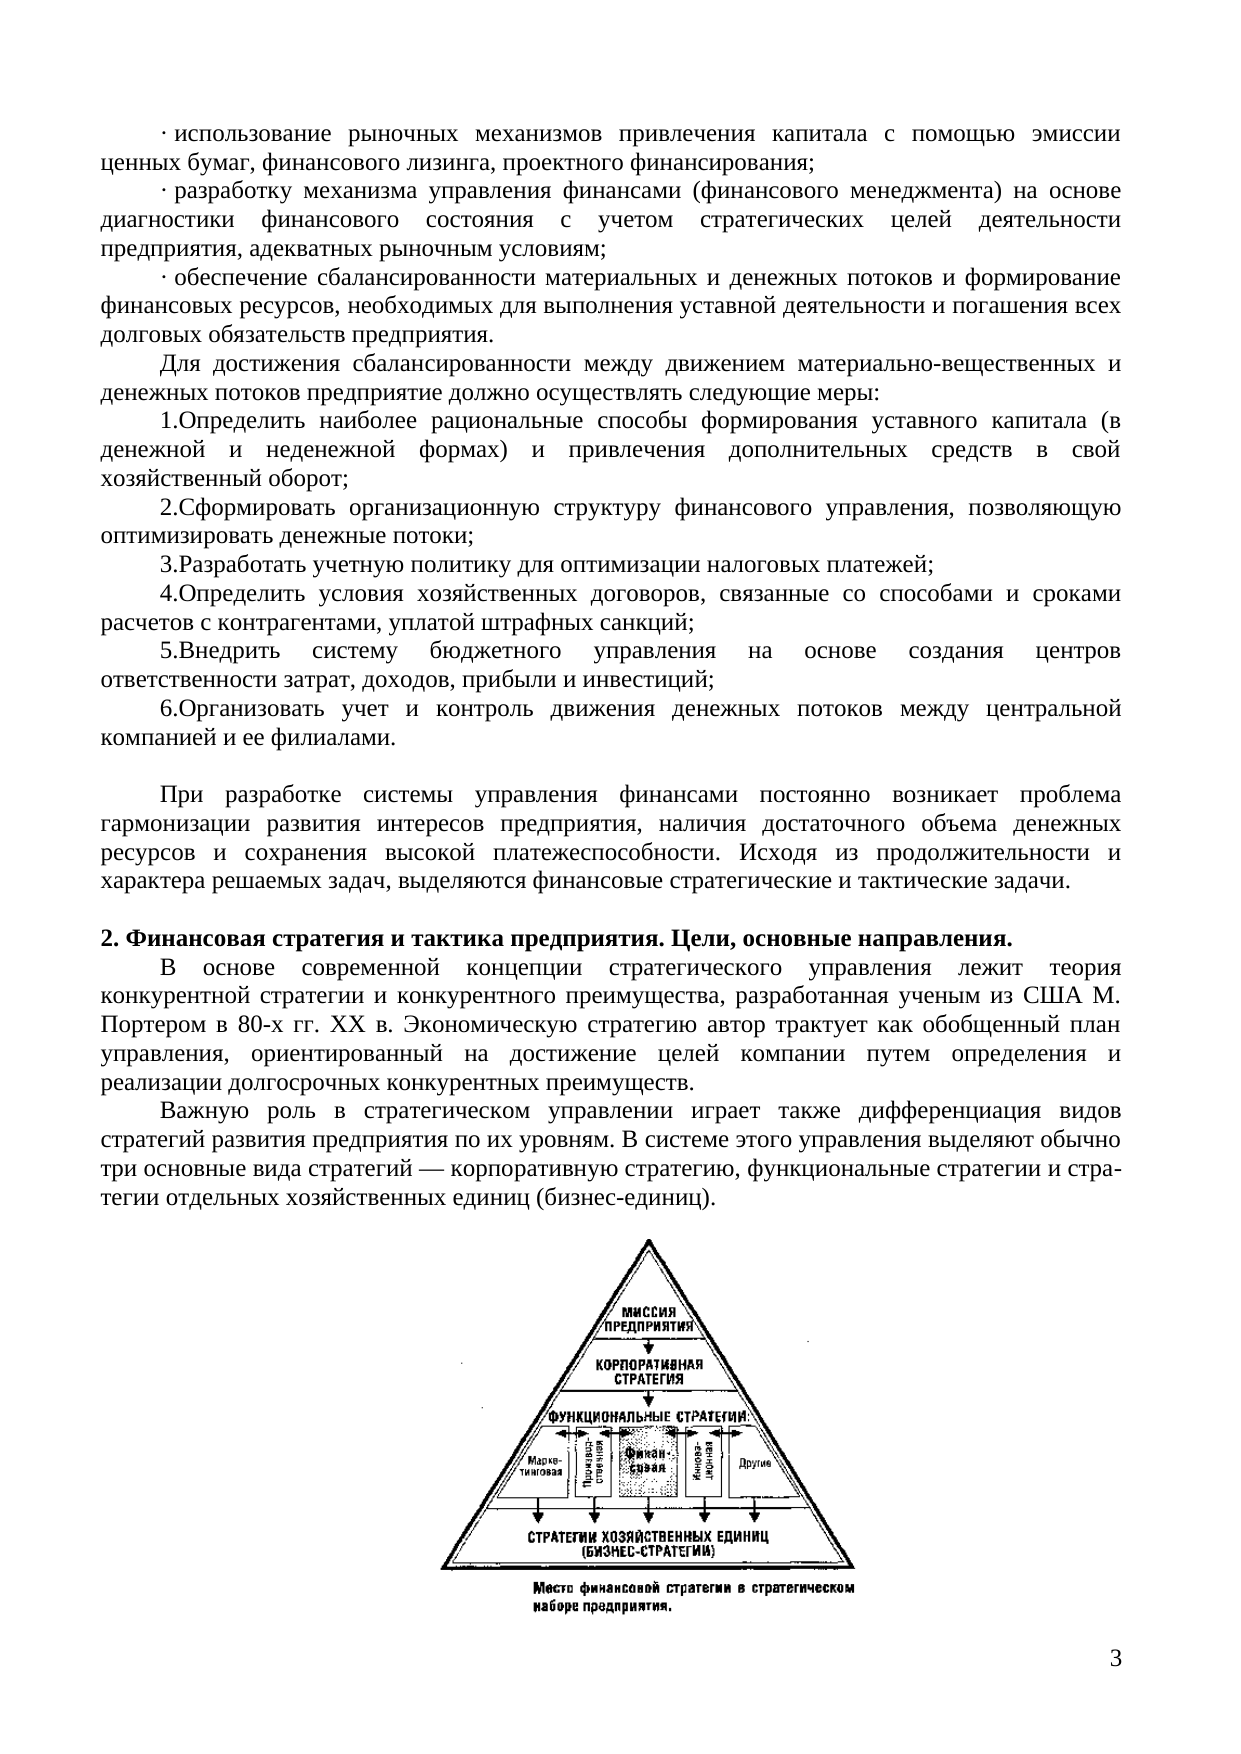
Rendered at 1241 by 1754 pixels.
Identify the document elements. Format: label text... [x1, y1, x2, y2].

text 5.Внедрить систему бюджетного управления на основе создания центров ответственности затрат, доходов, прибыли и инвестиций; [100, 636, 1122, 693]
text При разработке системы управления финансами постоянно возникает проблема гармонизации развития интересов предприятия, наличия достаточного объема денежных ресурсов и сохранения высокой платежеспособности. Исходя из продолжительности и характера решаемых задач, выделяются финансовые стратегические и тактические задачи. [100, 779, 1122, 894]
text 2.Сформировать организационную структуру финансового управления, позволяющую оптимизировать денежные потоки; [100, 492, 1122, 549]
text · разработку механизма управления финансами (финансового менеджмента) на основе диагностики финансового состояния с учетом стратегических целей деятельности предприятия, адекватных рыночным условиям; [100, 176, 1122, 262]
text 4.Определить условия хозяйственных договоров, связанные со способами и сроками расчетов с контрагентами, уплатой штрафных санкций; [100, 578, 1122, 636]
text Для достижения сбалансированности между движением материально-вещественных и денежных потоков предприятие должно осуществлять следующие меры: [100, 348, 1122, 406]
text · использование рыночных механизмов привлечения капитала с помощью эмиссии ценных бумаг, финансового лизинга, проектного финансирования; [100, 118, 1122, 176]
text 2. Финансовая стратегия и тактика предприятия. Цели, основные направления. [100, 923, 1122, 952]
text 1.Определить наиболее рациональные способы формирования уставного капитала (в денежной и неденежной формах) и привлечения дополнительных средств в свой хозяйственный оборот; [100, 406, 1122, 492]
text Важную роль в стратегическом управлении играет также дифференциация видов стратегий развития предприятия по их уровням. В системе этого управления выделяют обычно три основные вида стратегий — корпоративную стратегию, функциональные стратегии и стратегии отдельных хозяйственных единиц (бизнес-единиц). [100, 1096, 1122, 1211]
text 6.Организовать учет и контроль движения денежных потоков между центральной компанией и ее филиалами. [100, 693, 1122, 751]
text · обеспечение сбалансированности материальных и денежных потоков и формирование финансовых ресурсов, необходимых для выполнения уставной деятельности и погашения всех долговых обязательств предприятия. [100, 262, 1122, 348]
text В основе современной концепции стратегического управления лежит теория конкурентной стратегии и конкурентного преимущества, разработанная ученым из США М. Портером в 80-х гг. XX в. Экономическую стратегию автор трактует как обобщенный план управления, ориентированный на достижение целей компании путем определения и реализации долгосрочных конкурентных преимуществ. [100, 952, 1122, 1096]
text 3.Разработать учетную политику для оптимизации налоговых платежей; [100, 549, 1122, 578]
